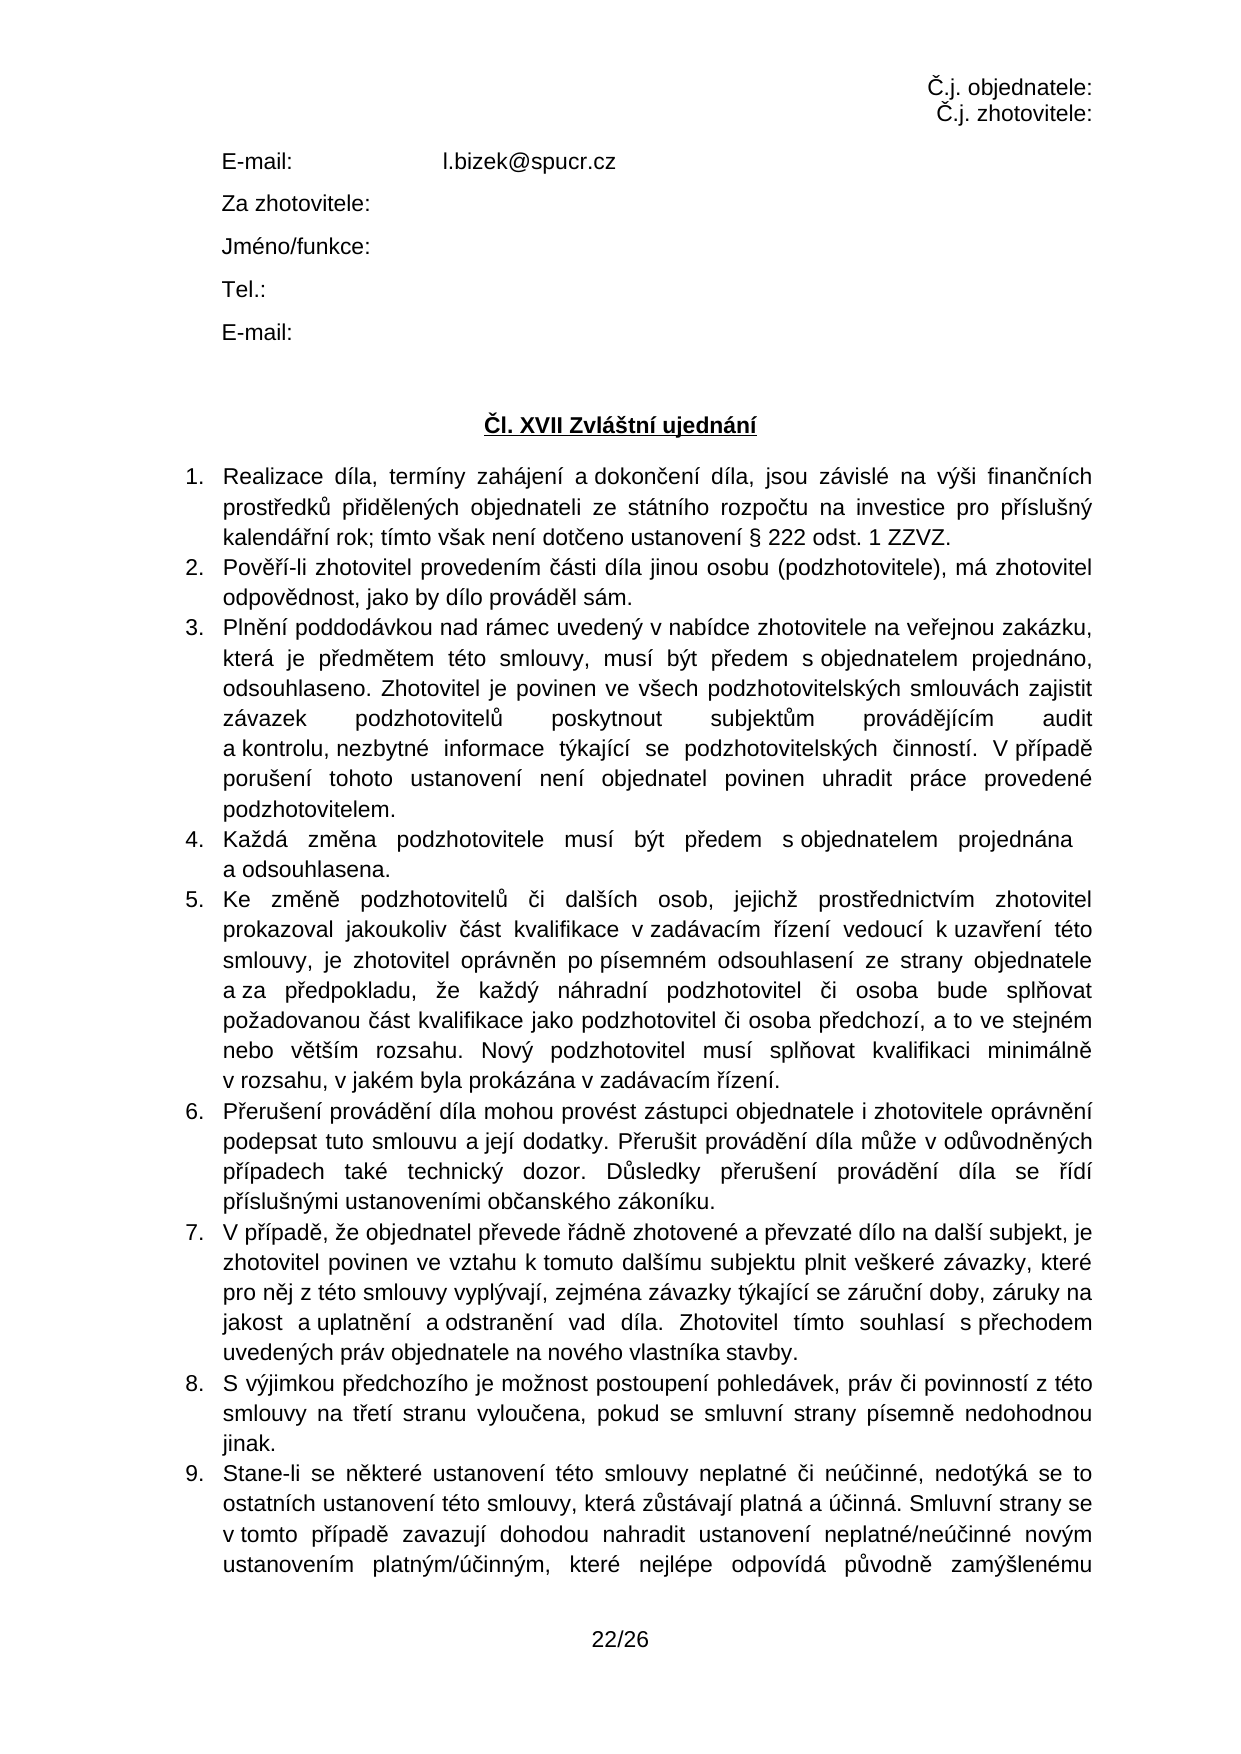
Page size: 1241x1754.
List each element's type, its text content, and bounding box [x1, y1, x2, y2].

list S výjimkou předchozího je možnost postoupení pohledávek, práv či povinností z této smlouvy na třetí stranu vyloučena, pokud se smluvní strany písemně nedohodnou jinak. [185, 1369, 1093, 1456]
list Pověří-li zhotovitel provedením části díla jinou osobu (podzhotovitele), má zhotovitel odpovědnost, jako by dílo prováděl sám. [185, 554, 1093, 610]
list Plnění poddodávkou nad rámec uvedený v nabídce zhotovitele na veřejnou zakázku, která je předmětem této smlouvy, musí být předem s objednatelem projednáno, odsouhlaseno. Zhotovitel je povinen ve všech podzhotovitelských smlouvách zajistit závazek podzhotovitelů poskytnout subjektům provádějícím audit a kontrolu, nezbytné informace týkající se podzhotovitelských činností. V případě porušení tohoto ustanovení není objednatel povinen uhradit práce provedené podzhotovitelem. [185, 614, 1093, 822]
text Čl. XVII Zvláštní ujednání [148, 412, 1093, 438]
list Realizace díla, termíny zahájení a dokončení díla, jsou závislé na výši finančních prostředků přidělených objednateli ze státního rozpočtu na investice pro příslušný kalendářní rok; tímto však není dotčeno ustanovení § 222 odst. 1 ZZVZ. [185, 463, 1093, 550]
list Každá změna podzhotovitele musí být předem s objednatelem projednána a odsouhlasena. [185, 826, 1093, 882]
list V případě, že objednatel převede řádně zhotovené a převzaté dílo na další subjekt, je zhotovitel povinen ve vztahu k tomuto dalšímu subjektu plnit veškeré závazky, které pro něj z této smlouvy vyplývají, zejména závazky týkající se záruční doby, záruky na jakost a uplatnění a odstranění vad díla. Zhotovitel tímto souhlasí s přechodem uvedených práv objednatele na nového vlastníka stavby. [185, 1218, 1093, 1366]
list Přerušení provádění díla mohou provést zástupci objednatele i zhotovitele oprávnění podepsat tuto smlouvu a její dodatky. Přerušit provádění díla může v odůvodněných případech také technický dozor. Důsledky přerušení provádění díla se řídí příslušnými ustanoveními občanského zákoníku. [185, 1098, 1093, 1214]
text Jméno/funkce: [192, 233, 1093, 259]
text Tel.: [192, 276, 1093, 302]
text Za zhotovitele: [192, 190, 1093, 217]
text E-mail: [192, 318, 1093, 345]
list Ke změně podzhotovitelů či dalších osob, jejichž prostřednictvím zhotovitel prokazoval jakoukoliv část kvalifikace v zadávacím řízení vedoucí k uzavření této smlouvy, je zhotovitel oprávněn po písemném odsouhlasení ze strany objednatele a za předpokladu, že každý náhradní podzhotovitel či osoba bude splňovat požadovanou část kvalifikace jako podzhotovitel či osoba předchozí, a to ve stejném nebo větším rozsahu. Nový podzhotovitel musí splňovat kvalifikaci minimálně v rozsahu, v jakém byla prokázána v zadávacím řízení. [185, 886, 1093, 1094]
text E-mail: l.bizek@spucr.cz [192, 148, 1093, 174]
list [185, 1460, 1093, 1577]
